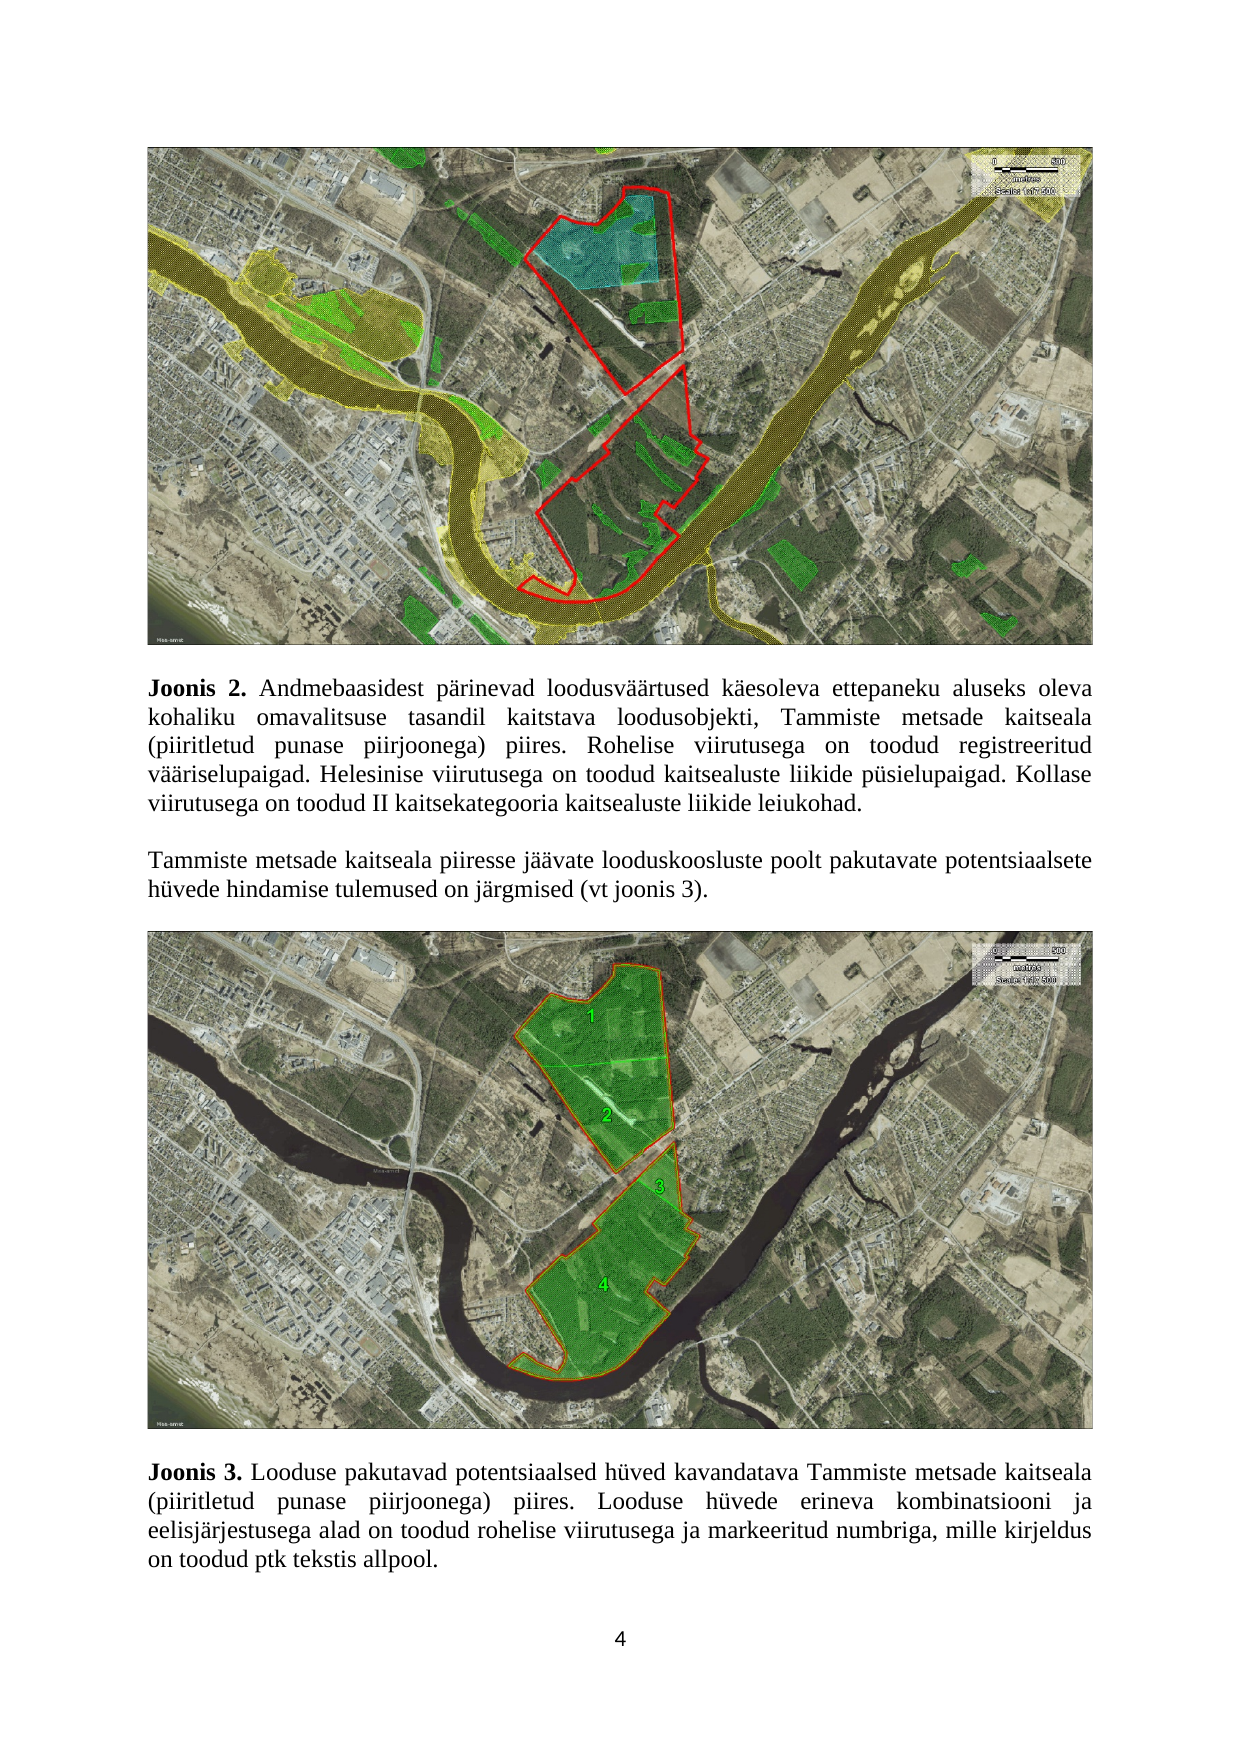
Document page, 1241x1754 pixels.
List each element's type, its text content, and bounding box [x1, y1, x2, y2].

picture [147, 147, 1093, 645]
picture [147, 931, 1093, 1429]
text Joonis 2. Andmebaasidest pärinevad loodusväärtused käesoleva ettepaneku aluseks oleva kohaliku omavalitsuse tasandil kaitstava loodusobjekti, Tammiste metsade kaitseala (piiritletud punase piirjoonega) piires. Rohelise viirutusega on toodud registreeritud vääriselupaigad. Helesinise viirutusega on toodud kaitsealuste liikide püsielupaigad. Kollase viirutusega on toodud II kaitsekategooria kaitsealuste liikide leiukohad. [148, 673, 1093, 817]
text Joonis 3. Looduse pakutavad potentsiaalsed hüved kavandatava Tammiste metsade kaitseala (piiritletud punase piirjoonega) piires. Looduse hüvede erineva kombinatsiooni ja eelisjärjestusega alad on toodud rohelise viirutusega ja markeeritud numbriga, mille kirjeldus on toodud ptk tekstis allpool. [148, 1457, 1093, 1572]
text Tammiste metsade kaitseala piiresse jäävate looduskoosluste poolt pakutavate potentsiaalsete hüvede hindamise tulemused on järgmised (vt joonis 3). [148, 846, 1093, 903]
